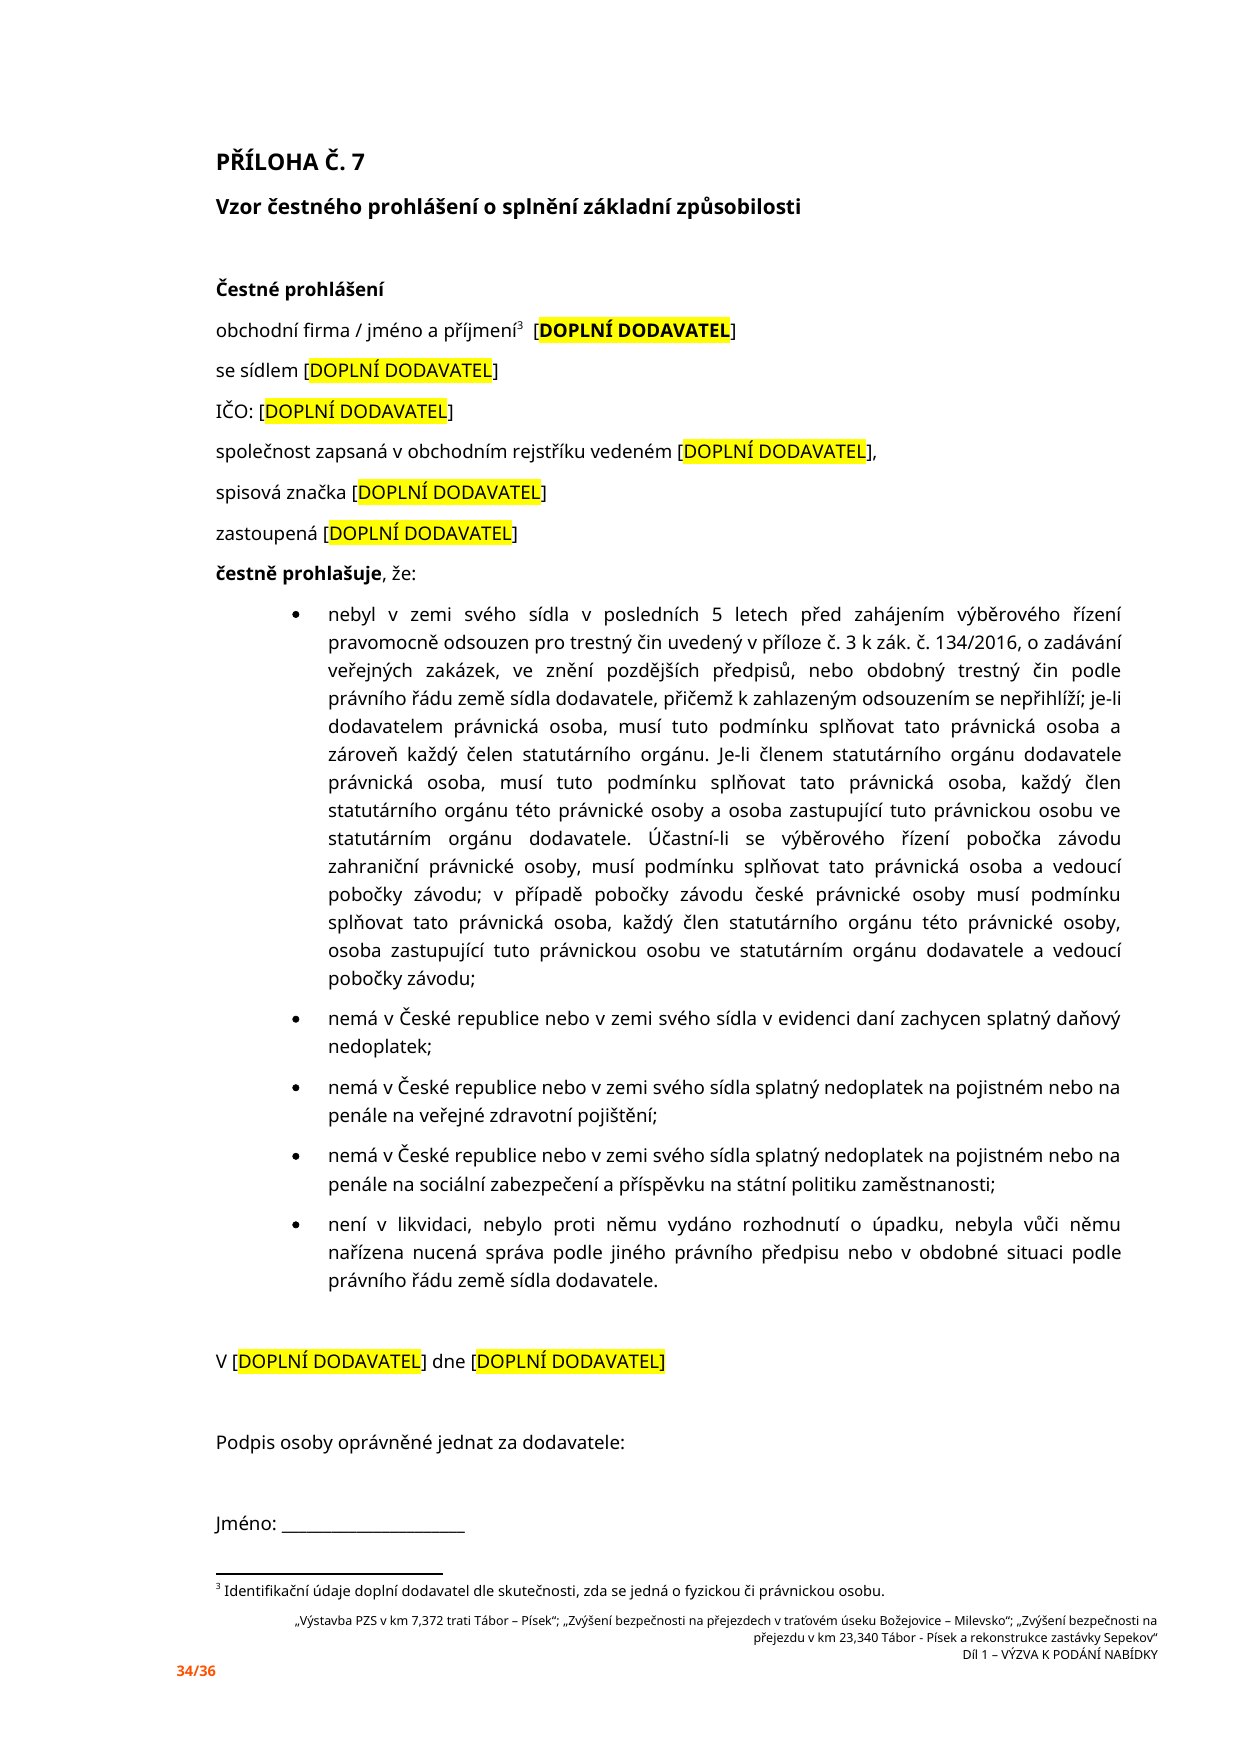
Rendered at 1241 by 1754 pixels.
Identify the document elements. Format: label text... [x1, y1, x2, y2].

text nebyl v zemi svého sídla v posledních 5 letech před zahájením výběrového řízení pravomocně odsouzen pro trestný čin uvedený v příloze č. 3 k zák. č. 134/2016, o zadávání veřejných zakázek, ve znění pozdějších předpisů, nebo obdobný trestný čin podle právního řádu země sídla dodavatele, přičemž k zahlazeným odsouzením se nepřihlíží; je-li dodavatelem právnická osoba, musí tuto podmínku splňovat tato právnická osoba a zároveň každý čelen statutárního orgánu. Je-li členem statutárního orgánu dodavatele právnická osoba, musí tuto podmínku splňovat tato právnická osoba, každý člen statutárního orgánu této právnické osoby a osoba zastupující tuto právnickou osobu ve statutárním orgánu dodavatele. Účastní-li se výběrového řízení pobočka závodu zahraniční právnické osoby, musí podmínku splňovat tato právnická osoba a vedoucí pobočky závodu; v případě pobočky závodu české právnické osoby musí podmínku splňovat tato právnická osoba, každý člen statutárního orgánu této právnické osoby, osoba zastupující tuto právnickou osobu ve statutárním orgánu dodavatele a vedoucí pobočky závodu; [292, 601, 1122, 991]
text se sídlem [DOPLNÍ DODAVATEL] [492, 358, 1122, 383]
text IČO: [DOPLNÍ DODAVATEL] [447, 398, 1122, 424]
text nemá v České republice nebo v zemi svého sídla splatný nedoplatek na pojistném nebo na penále na veřejné zdravotní pojištění; [292, 1074, 1122, 1128]
text společnost zapsaná v obchodním rejstříku vedeném [DOPLNÍ DODAVATEL], [866, 439, 1122, 464]
text zastoupená [DOPLNÍ DODAVATEL] [216, 520, 329, 545]
text obchodní firma / jméno a příjmení [DOPLNÍ DODAVATEL] [216, 317, 539, 343]
text Jméno: ______________________ [216, 1511, 1122, 1536]
text obchodní firma / jméno a příjmení [DOPLNÍ DODAVATEL] [730, 317, 1122, 343]
text se sídlem [DOPLNÍ DODAVATEL] [216, 358, 309, 383]
text spisová značka [DOPLNÍ DODAVATEL] [216, 479, 358, 505]
text společnost zapsaná v obchodním rejstříku vedeném [DOPLNÍ DODAVATEL], [216, 439, 683, 464]
text Podpis osoby oprávněné jednat za dodavatele: [216, 1429, 1122, 1455]
text není v likvidaci, nebylo proti němu vydáno rozhodnutí o úpadku, nebyla vůči němu nařízena nucená správa podle jiného právního předpisu nebo v obdobné situaci podle právního řádu země sídla dodavatele. [292, 1211, 1122, 1293]
text zastoupená [DOPLNÍ DODAVATEL] [512, 520, 1122, 545]
text Čestné prohlášení [216, 277, 1122, 302]
text spisová značka [DOPLNÍ DODAVATEL] [541, 479, 1122, 505]
text nemá v České republice nebo v zemi svého sídla v evidenci daní zachycen splatný daňový nedoplatek; [292, 1006, 1122, 1059]
text nemá v České republice nebo v zemi svého sídla splatný nedoplatek na pojistném nebo na penále na sociální zabezpečení a příspěvku na státní politiku zaměstnanosti; [292, 1143, 1122, 1196]
text čestně prohlašuje, že: [216, 560, 1122, 586]
text Příloha č. 7 [216, 146, 1122, 177]
text Vzor čestného prohlášení o splnění základní způsobilosti [216, 192, 1122, 221]
text V [DOPLNÍ DODAVATEL] dne [DOPLNÍ DODAVATEL] [216, 1348, 1122, 1374]
